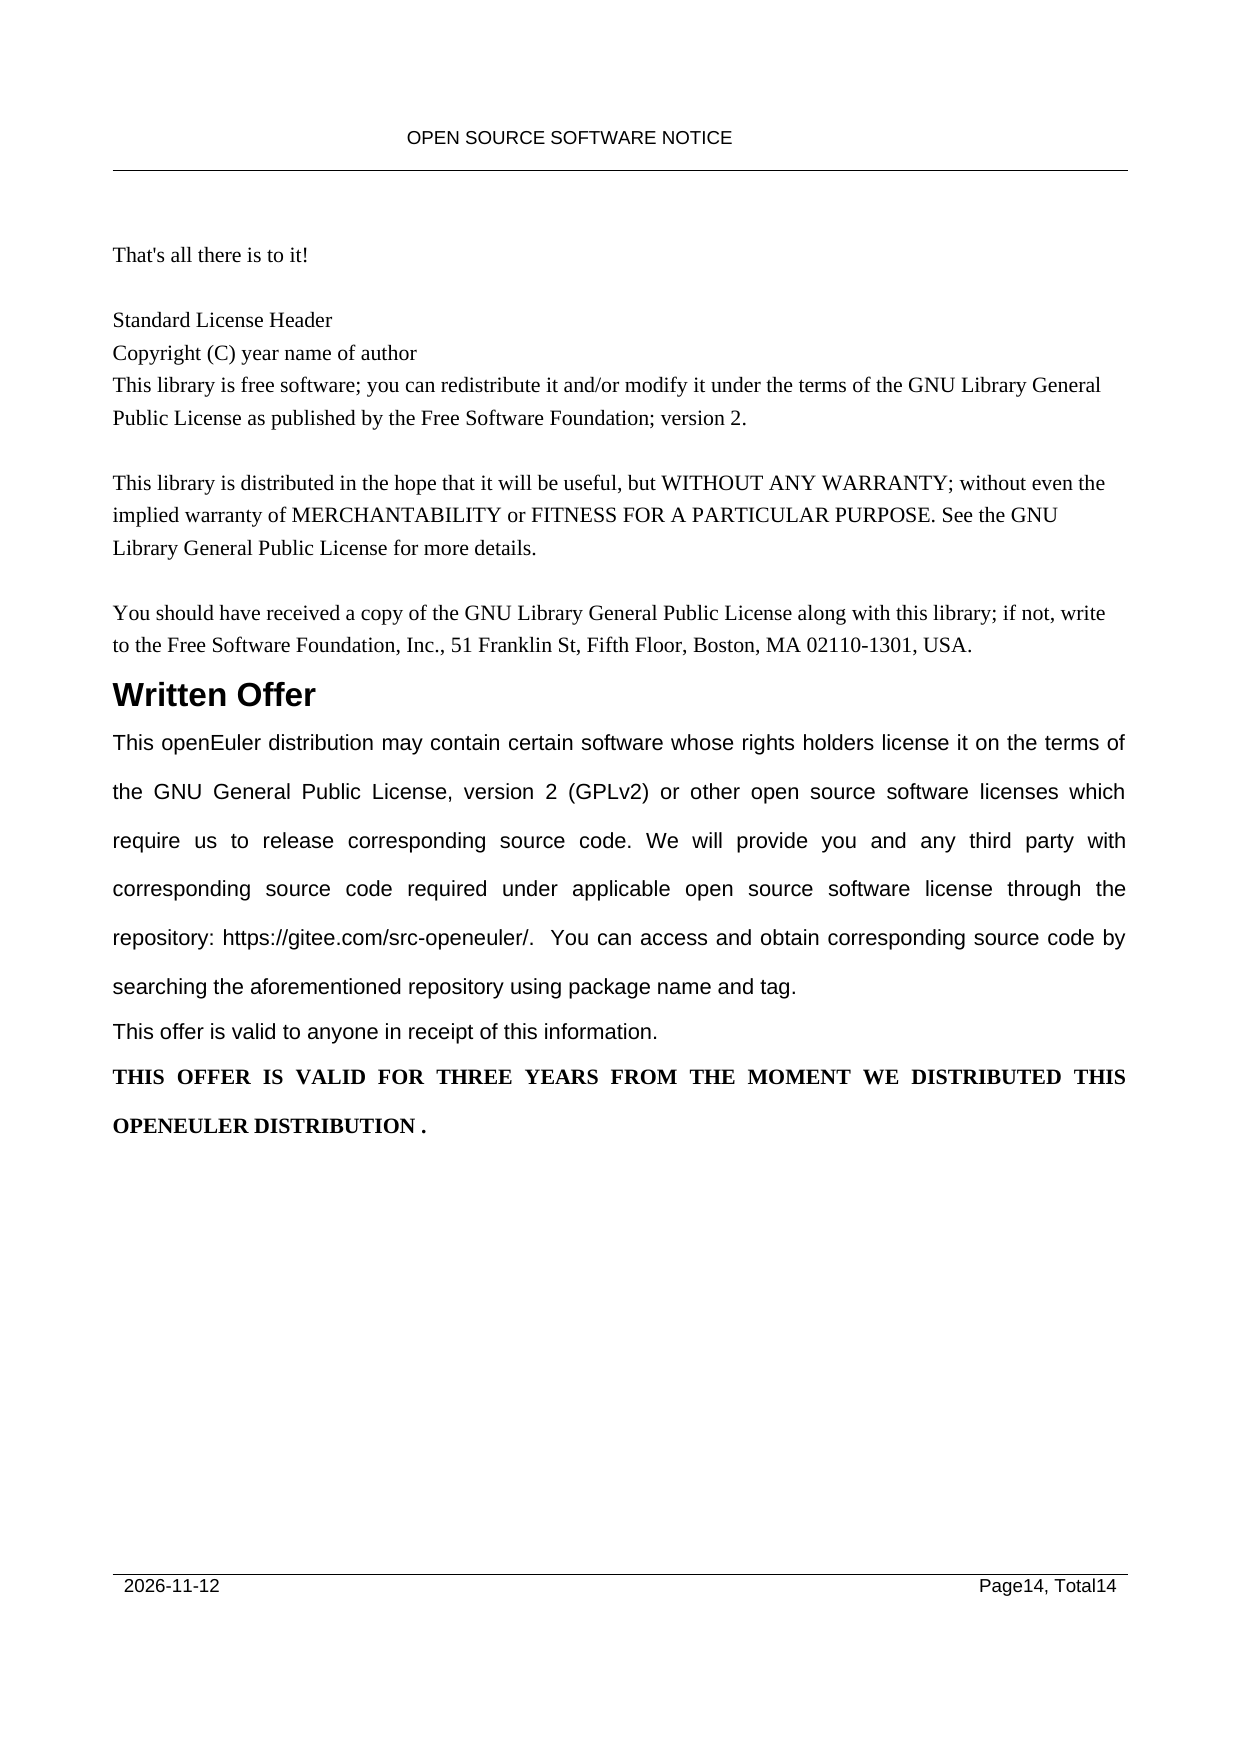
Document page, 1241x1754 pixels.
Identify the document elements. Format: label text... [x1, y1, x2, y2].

text Written Offer [112, 661, 1128, 726]
text THIS OFFER IS VALID FOR THREE YEARS FROM THE MOMENT WE DISTRIBUTED THIS OPENEULER DISTRIBUTION . [112, 1060, 1128, 1142]
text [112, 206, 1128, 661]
text This openEuler distribution may contain certain software whose rights holders license it on the terms of the GNU General Public License, version 2 (GPLv2) or other open source software licenses which require us to release corresponding source code. We will provide you and any third party with corresponding source code required under applicable open source software license through the repository: https://gitee.com/src-openeuler/. You can access and obtain corresponding source code by searching the aforementioned repository using package name and tag. [112, 726, 1128, 1003]
text This offer is valid to anyone in receipt of this information. [112, 1015, 1128, 1048]
